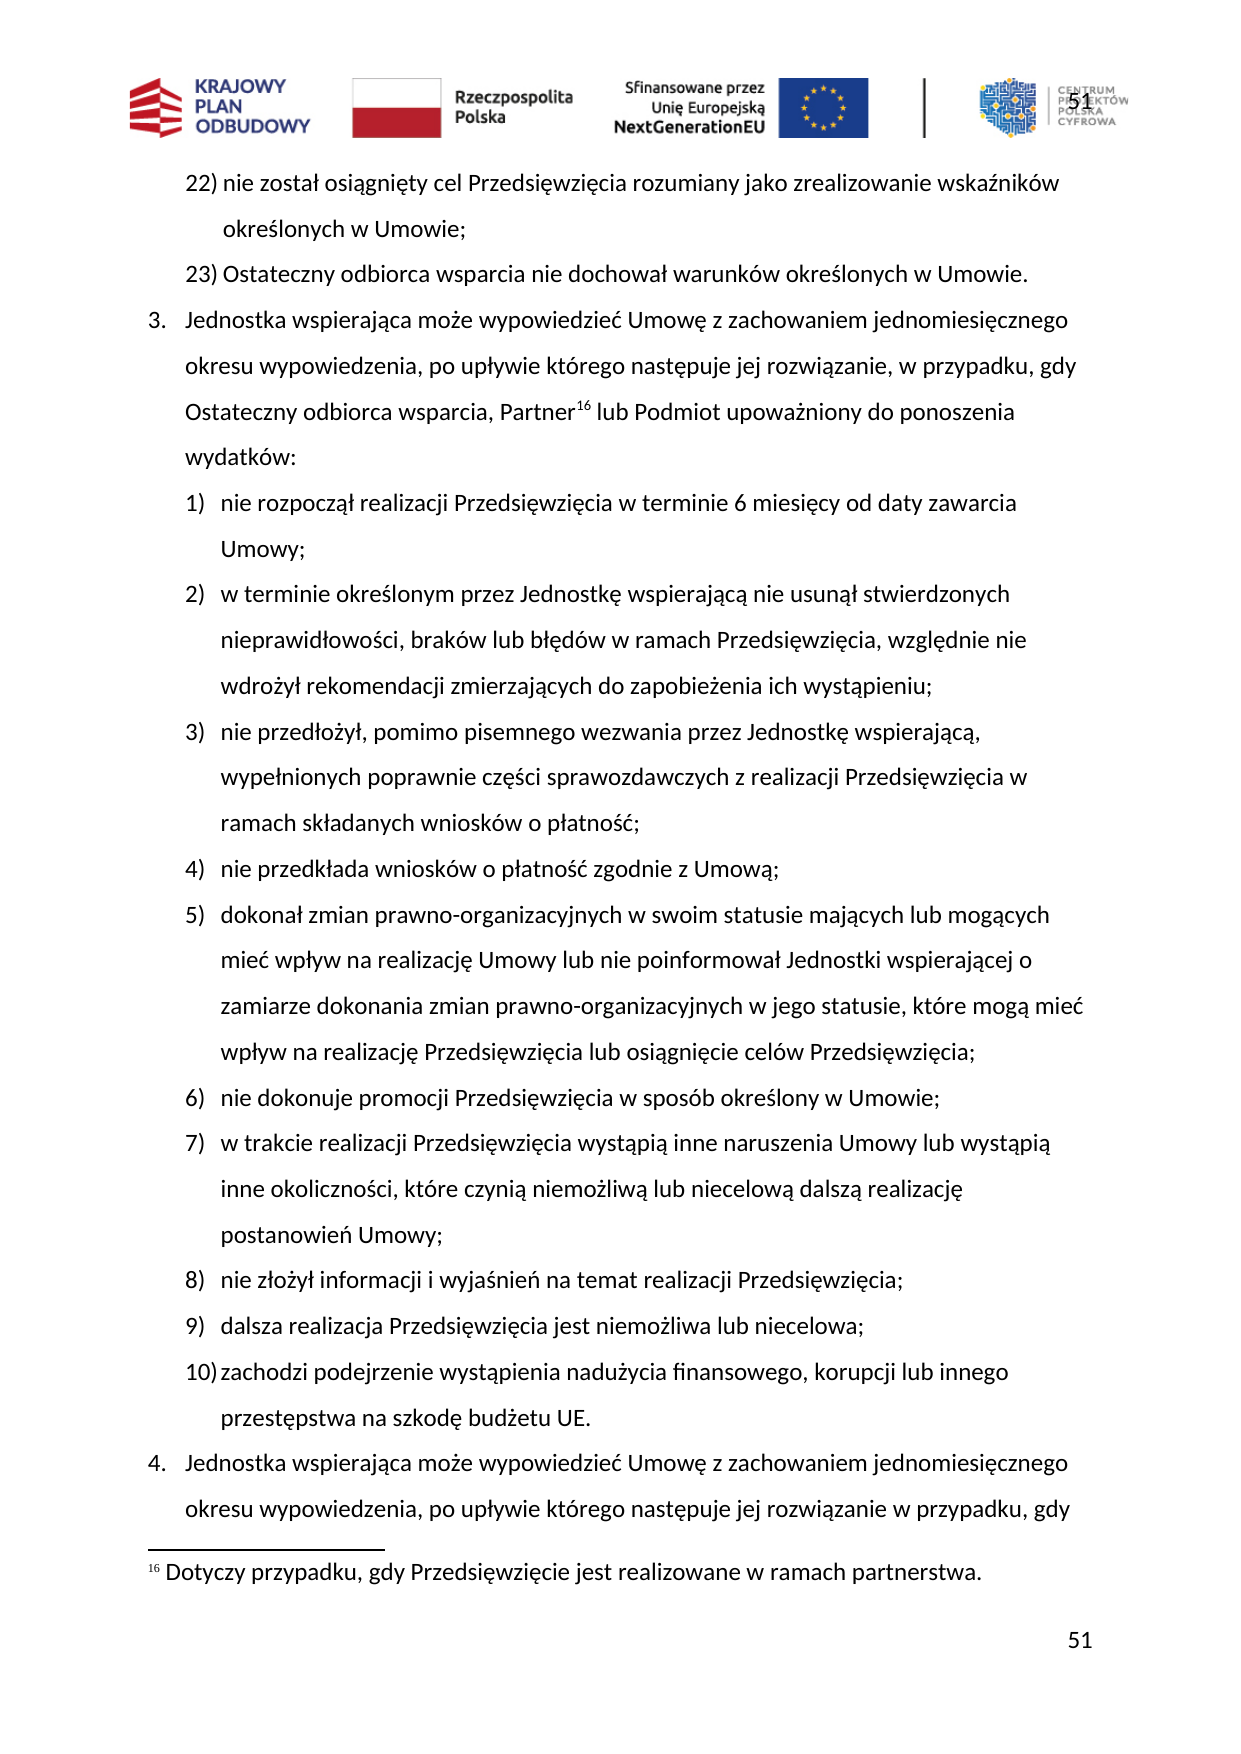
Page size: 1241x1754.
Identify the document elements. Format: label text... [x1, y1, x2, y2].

text 1) nie rozpoczął realizacji Przedsięwzięcia w terminie 6 miesięcy od daty zawarcia Umowy; [185, 487, 1092, 563]
picture [129, 78, 1129, 138]
list Ostateczny odbiorca wsparcia nie dochował warunków określonych w Umowie. [185, 258, 1092, 289]
text 7) w trakcie realizacji Przedsięwzięcia wystąpią inne naruszenia Umowy lub wystąpią inne okoliczności, które czynią niemożliwą lub niecelową dalszą realizację postanowień Umowy; [185, 1127, 1092, 1249]
text 9) dalsza realizacja Przedsięwzięcia jest niemożliwa lub niecelowa; [185, 1310, 1092, 1341]
text 10) zachodzi podejrzenie wystąpienia nadużycia finansowego, korupcji lub innego przestępstwa na szkodę budżetu UE. [185, 1356, 1092, 1432]
text 8) nie złożył informacji i wyjaśnień na temat realizacji Przedsięwzięcia; [185, 1264, 1092, 1295]
text 5) dokonał zmian prawno-organizacyjnych w swoim statusie mających lub mogących mieć wpływ na realizację Umowy lub nie poinformował Jednostki wspierającej o zamiarze dokonania zmian prawno-organizacyjnych w jego statusie, które mogą mieć wpływ na realizację Przedsięwzięcia lub osiągnięcie celów Przedsięwzięcia; [185, 899, 1092, 1066]
text 6) nie dokonuje promocji Przedsięwzięcia w sposób określony w Umowie; [185, 1082, 1092, 1112]
text 3. Jednostka wspierająca może wypowiedzieć Umowę z zachowaniem jednomiesięcznego okresu wypowiedzenia, po upływie którego następuje jej rozwiązanie, w przypadku, gdy Ostateczny odbiorca wsparcia, Partner lub Podmiot upoważniony do ponoszenia wydatków: [148, 304, 1092, 472]
text 2) w terminie określonym przez Jednostkę wspierającą nie usunął stwierdzonych nieprawidłowości, braków lub błędów w ramach Przedsięwzięcia, względnie nie wdrożył rekomendacji zmierzających do zapobieżenia ich wystąpieniu; [185, 579, 1092, 701]
text 3) nie przedłożył, pomimo pisemnego wezwania przez Jednostkę wspierającą, wypełnionych poprawnie części sprawozdawczych z realizacji Przedsięwzięcia w ramach składanych wniosków o płatność; [185, 716, 1092, 838]
list nie został osiągnięty cel Przedsięwzięcia rozumiany jako zrealizowanie wskaźników określonych w Umowie; [185, 167, 1092, 243]
text 4) nie przedkłada wniosków o płatność zgodnie z Umową; [185, 853, 1092, 883]
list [148, 1447, 1092, 1524]
